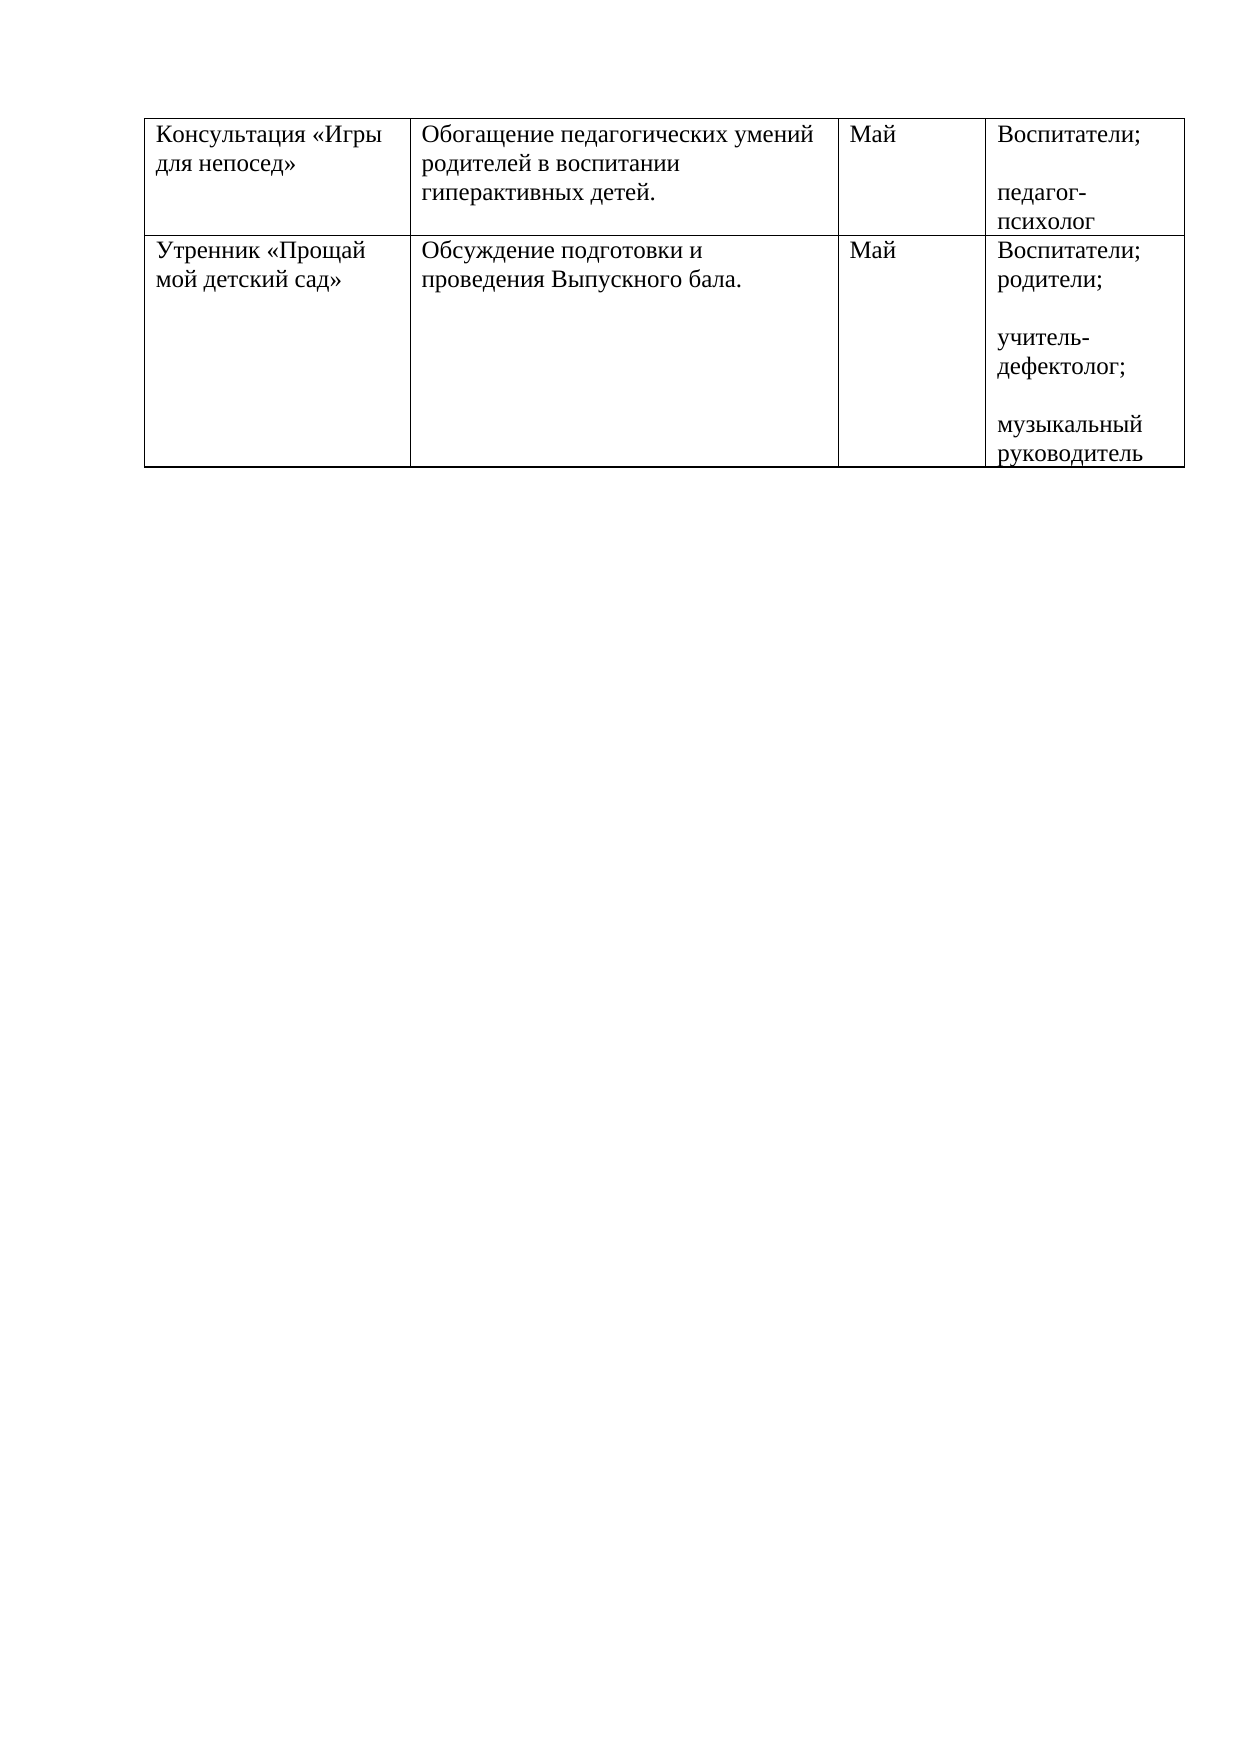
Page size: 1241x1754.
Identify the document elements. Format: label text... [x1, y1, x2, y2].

table_cell Май [839, 236, 985, 466]
table_cell Обогащение педагогических умений родителей в воспитании гиперактивных детей. [411, 119, 838, 234]
table_cell Обсуждение подготовки и проведения Выпускного бала. [411, 236, 838, 466]
table_cell Воспитатели; родители; учитель-дефектолог; музыкальный руководитель [986, 236, 1184, 466]
table_cell Консультация «Игры для непосед» [145, 119, 410, 234]
table_cell Май [839, 119, 985, 234]
table_cell Воспитатели; педагог-психолог [986, 119, 1184, 234]
table_cell Утренник «Прощай мой детский сад» [145, 236, 410, 466]
